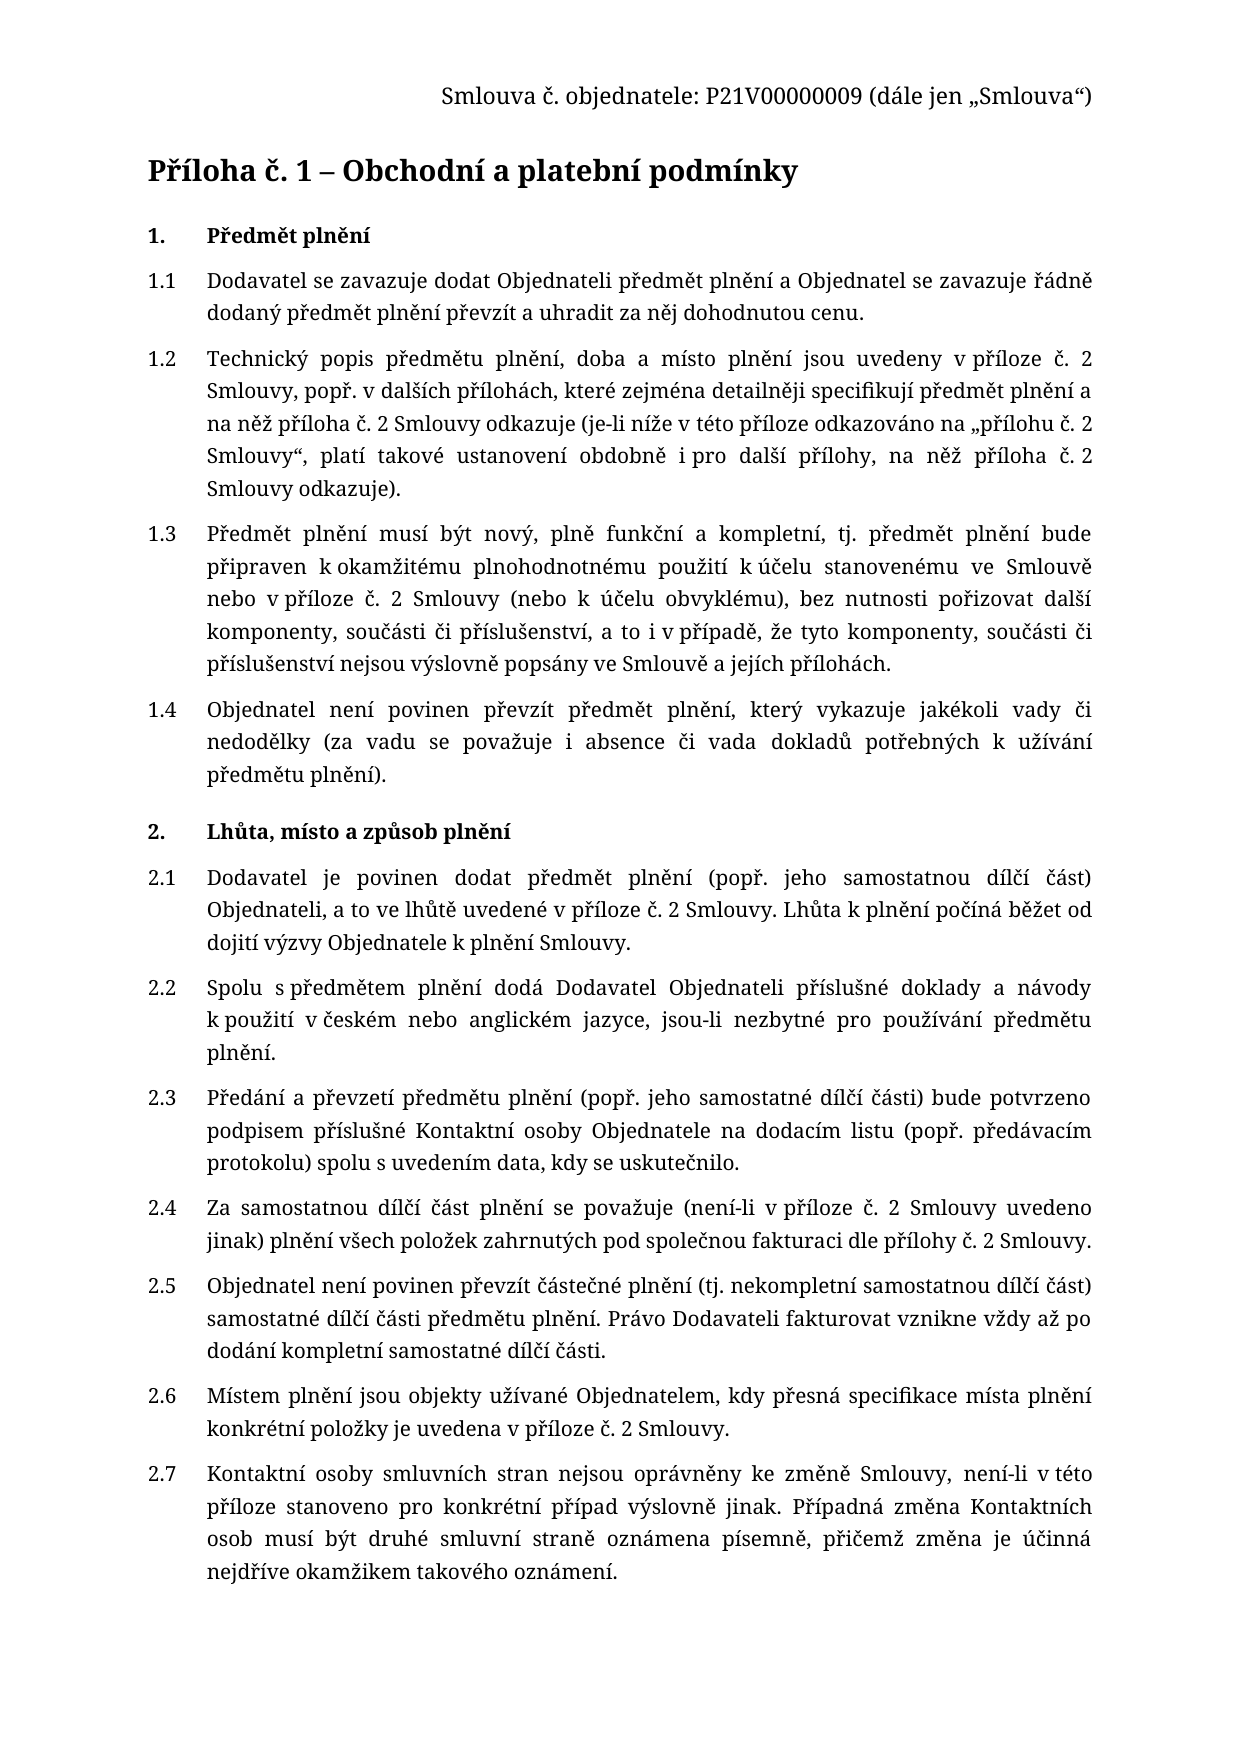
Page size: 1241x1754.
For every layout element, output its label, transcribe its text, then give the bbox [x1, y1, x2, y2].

text Příloha č. 1 – Obchodní a platební podmínky [148, 150, 1093, 190]
list Předmět plnění [148, 221, 1093, 249]
list Objednatel není povinen převzít částečné plnění (tj. nekompletní samostatnou dílčí část) samostatné dílčí části předmětu plnění. Právo Dodavateli fakturovat vznikne vždy až po dodání kompletní samostatné dílčí části. [148, 1271, 1093, 1365]
list Předmět plnění musí být nový, plně funkční a kompletní, tj. předmět plnění bude připraven k okamžitému plnohodnotnému použití k účelu stanovenému ve Smlouvě nebo v příloze č. 2 Smlouvy (nebo k účelu obvyklému), bez nutnosti pořizovat další komponenty, součásti či příslušenství, a to i v případě, že tyto komponenty, součásti či příslušenství nejsou výslovně popsány ve Smlouvě a jejích přílohách. [148, 519, 1093, 678]
list Technický popis předmětu plnění, doba a místo plnění jsou uvedeny v příloze č. 2 Smlouvy, popř. v dalších přílohách, které zejména detailněji specifikují předmět plnění a na něž příloha č. 2 Smlouvy odkazuje (je-li níže v této příloze odkazováno na „přílohu č. 2 Smlouvy“, platí takové ustanovení obdobně i pro další přílohy, na něž příloha č. 2 Smlouvy odkazuje). [148, 344, 1093, 502]
list Objednatel není povinen převzít předmět plnění, který vykazuje jakékoli vady či nedodělky (za vadu se považuje i absence či vada dokladů potřebných k užívání předmětu plnění). [148, 695, 1093, 788]
list Lhůta, místo a způsob plnění [148, 817, 1093, 846]
list Za samostatnou dílčí část plnění se považuje (není-li v příloze č. 2 Smlouvy uvedeno jinak) plnění všech položek zahrnutých pod společnou fakturaci dle přílohy č. 2 Smlouvy. [148, 1193, 1093, 1254]
list Spolu s předmětem plnění dodá Dodavatel Objednateli příslušné doklady a návody k použití v českém nebo anglickém jazyce, jsou-li nezbytné pro používání předmětu plnění. [148, 973, 1093, 1067]
list Dodavatel se zavazuje dodat Objednateli předmět plnění a Objednatel se zavazuje řádně dodaný předmět plnění převzít a uhradit za něj dohodnutou cenu. [148, 266, 1093, 327]
list Místem plnění jsou objekty užívané Objednatelem, kdy přesná specifikace místa plnění konkrétní položky je uvedena v příloze č. 2 Smlouvy. [148, 1382, 1093, 1443]
list Kontaktní osoby smluvních stran nejsou oprávněny ke změně Smlouvy, není-li v této příloze stanoveno pro konkrétní případ výslovně jinak. Případná změna Kontaktních osob musí být druhé smluvní straně oznámena písemně, přičemž změna je účinná nejdříve okamžikem takového oznámení. [148, 1459, 1093, 1586]
list Předání a převzetí předmětu plnění (popř. jeho samostatné dílčí části) bude potvrzeno podpisem příslušné Kontaktní osoby Objednatele na dodacím listu (popř. předávacím protokolu) spolu s uvedením data, kdy se uskutečnilo. [148, 1083, 1093, 1177]
list Dodavatel je povinen dodat předmět plnění (popř. jeho samostatnou dílčí část) Objednateli, a to ve lhůtě uvedené v příloze č. 2 Smlouvy. Lhůta k plnění počíná běžet od dojití výzvy Objednatele k plnění Smlouvy. [148, 863, 1093, 956]
